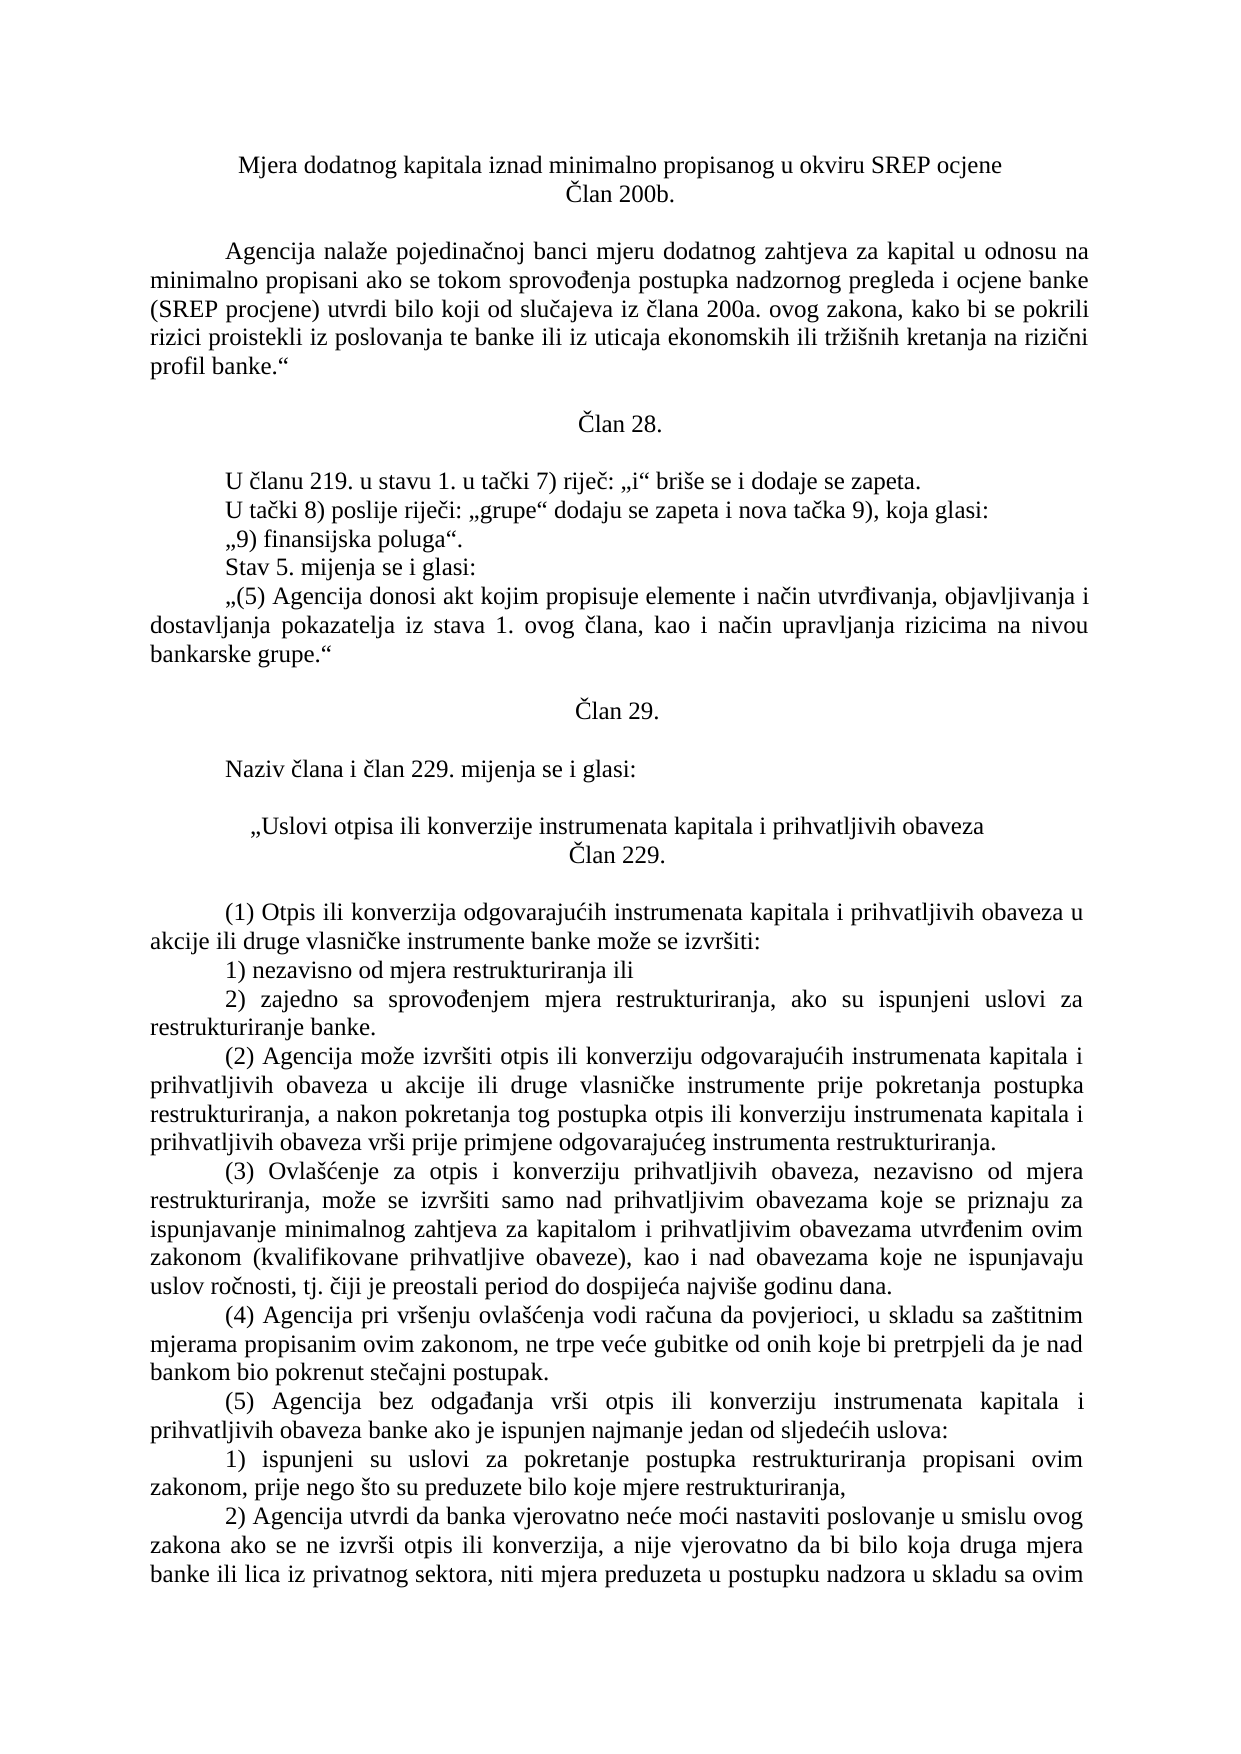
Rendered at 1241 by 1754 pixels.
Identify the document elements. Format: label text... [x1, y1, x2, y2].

text (2) Agencija može izvršiti otpis ili konverziju odgovarajućih instrumenata kapitala i prihvatljivih obaveza u akcije ili druge vlasničke instrumente prije pokretanja postupka restrukturiranja, a nakon pokretanja tog postupka otpis ili konverziju instrumenata kapitala i prihvatljivih obaveza vrši prije primjene odgovarajućeg instrumenta restrukturiranja. [150, 1041, 1084, 1156]
text Član 229. [150, 840, 1084, 869]
text 1) ispunjeni su uslovi za pokretanje postupka restrukturiranja propisani ovim zakonom, prije nego što su preduzete bilo koje mjere restrukturiranja, [150, 1444, 1084, 1501]
text (4) Agencija pri vršenju ovlašćenja vodi računa da povjerioci, u skladu sa zaštitnim mjerama propisanim ovim zakonom, ne trpe veće gubitke od onih koje bi pretrpjeli da je nad bankom bio pokrenut stečajni postupak. [150, 1300, 1084, 1386]
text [150, 1501, 1084, 1587]
text 2) zajedno sa sprovođenjem mjera restrukturiranja, ako su ispunjeni uslovi za restrukturiranje banke. [150, 984, 1084, 1041]
text Član 200b. [150, 179, 1090, 207]
text U članu 219. u stavu 1. u tački 7) riječ: „i“ briše se i dodaje se zapeta. [150, 466, 1090, 495]
text U tački 8) poslije riječi: „grupe“ dodaju se zapeta i nova tačka 9), koja glasi: [150, 495, 1090, 524]
text „9) finansijska poluga“. [150, 524, 1090, 552]
text 1) nezavisno od mjera restrukturiranja ili [150, 955, 1084, 984]
text Agencija nalaže pojedinačnoj banci mjeru dodatnog zahtjeva za kapital u odnosu na minimalno propisani ako se tokom sprovođenja postupka nadzornog pregleda i ocjene banke (SREP procjene) utvrdi bilo koji od slučajeva iz člana 200a. ovog zakona, kako bi se pokrili rizici proistekli iz poslovanja te banke ili iz uticaja ekonomskih ili tržišnih kretanja na rizični profil banke.“ [150, 236, 1090, 380]
text Član 28. [150, 409, 1090, 437]
text Naziv člana i član 229. mijenja se i glasi: [150, 754, 1084, 782]
text (3) Ovlašćenje za otpis i konverziju prihvatljivih obaveza, nezavisno od mjera restrukturiranja, može se izvršiti samo nad prihvatljivim obavezama koje se priznaju za ispunjavanje minimalnog zahtjeva za kapitalom i prihvatljivim obavezama utvrđenim ovim zakonom (kvalifikovane prihvatljive obaveze), kao i nad obavezama koje ne ispunjavaju uslov ročnosti, tj. čiji je preostali period do dospijeća najviše godinu dana. [150, 1156, 1084, 1300]
text Mjera dodatnog kapitala iznad minimalno propisanog u okviru SREP ocjene [150, 150, 1090, 179]
text (5) Agencija bez odgađanja vrši otpis ili konverziju instrumenata kapitala i prihvatljivih obaveza banke ako je ispunjen najmanje jedan od sljedećih uslova: [150, 1386, 1084, 1444]
text „(5) Agencija donosi akt kojim propisuje elemente i način utvrđivanja, objavljivanja i dostavljanja pokazatelja iz stava 1. ovog člana, kao i način upravljanja rizicima na nivou bankarske grupe.“ [150, 581, 1090, 667]
text Stav 5. mijenja se i glasi: [150, 552, 1090, 581]
text Član 29. [150, 696, 1084, 725]
text (1) Otpis ili konverzija odgovarajućih instrumenata kapitala i prihvatljivih obaveza u akcije ili druge vlasničke instrumente banke može se izvršiti: [150, 897, 1084, 955]
text „Uslovi otpisa ili konverzije instrumenata kapitala i prihvatljivih obaveza [150, 811, 1084, 840]
